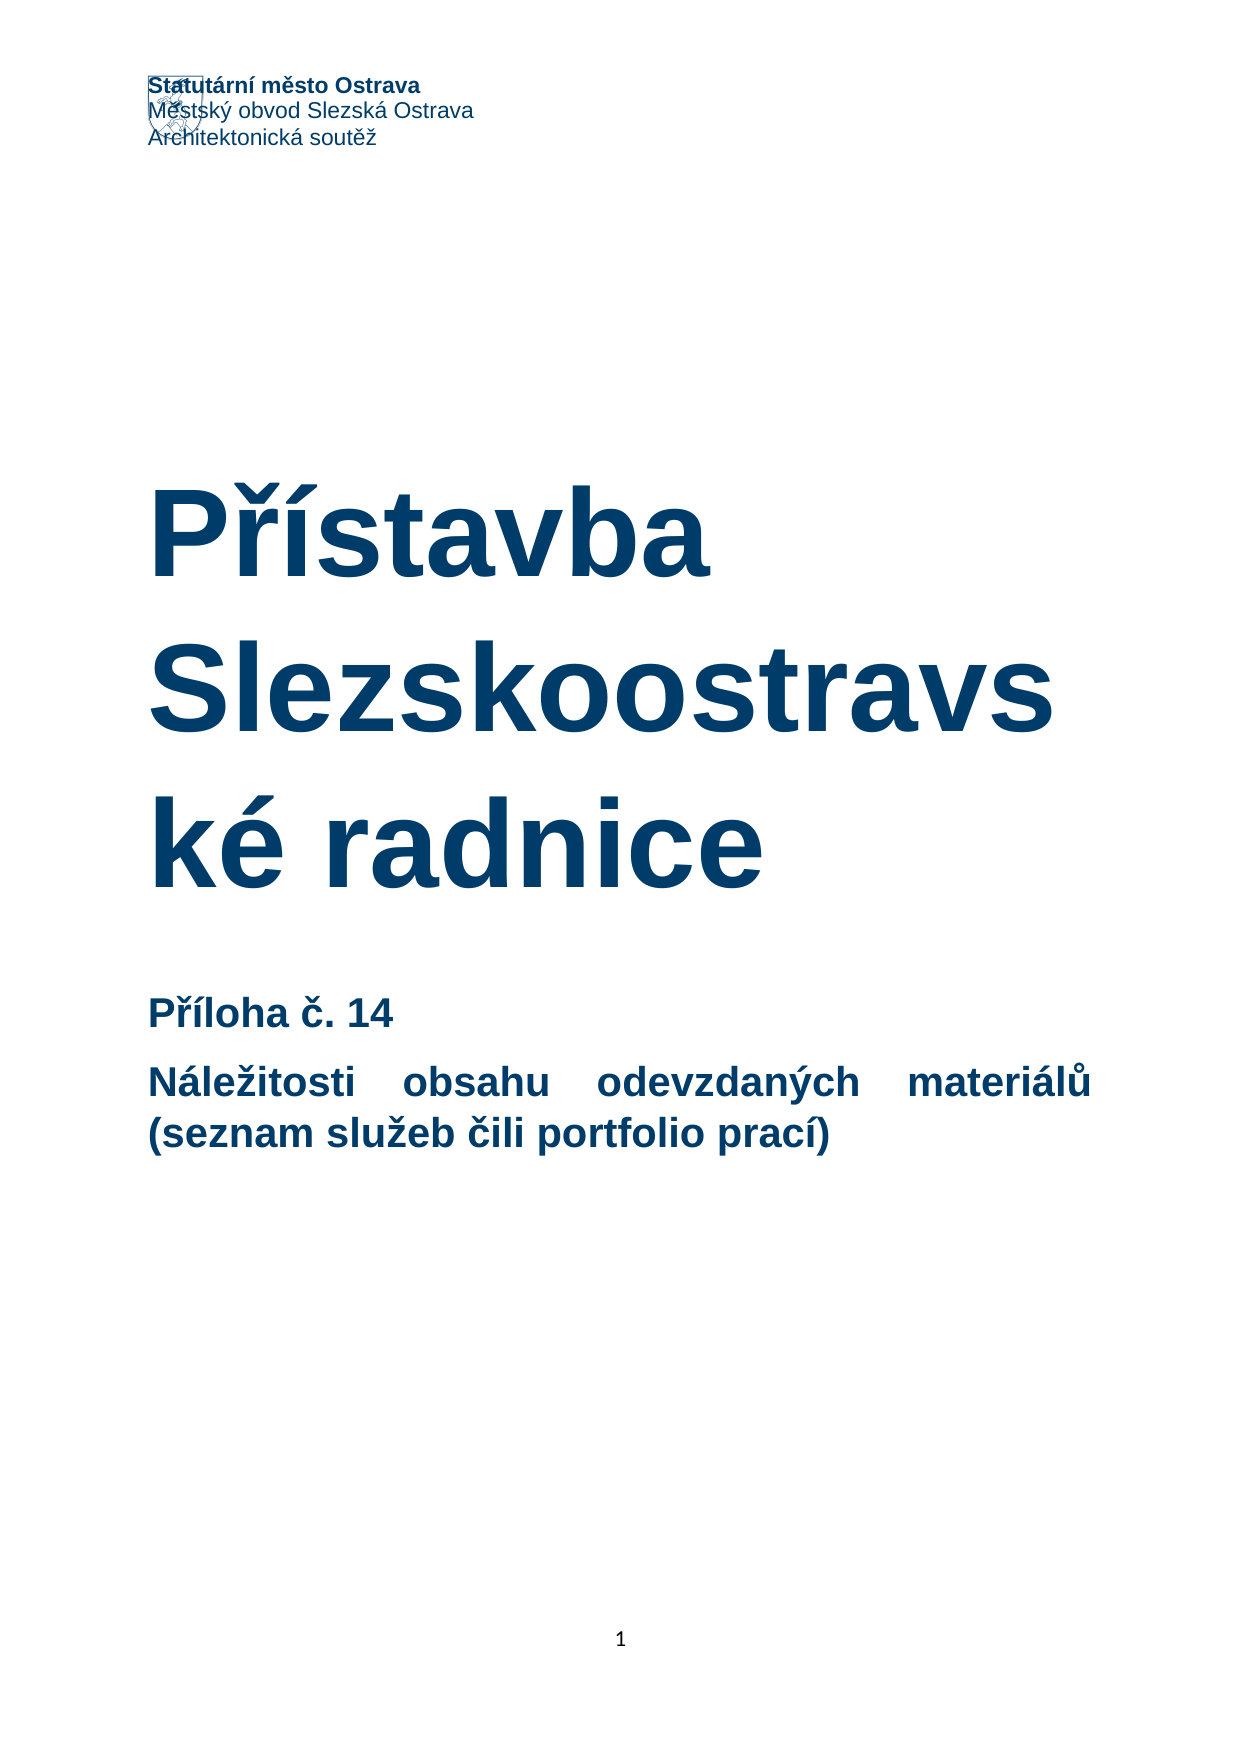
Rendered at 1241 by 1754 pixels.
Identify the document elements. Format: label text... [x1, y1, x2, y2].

text Náležitosti obsahu odevzdaných materiálů (seznam služeb čili portfolio prací) [148, 1057, 1093, 1156]
picture [147, 75, 204, 140]
picture [152, 131, 158, 139]
text Příloha č. 14 [148, 988, 1093, 1036]
text Přístavba Slezskoostravské radnice [148, 459, 1093, 913]
